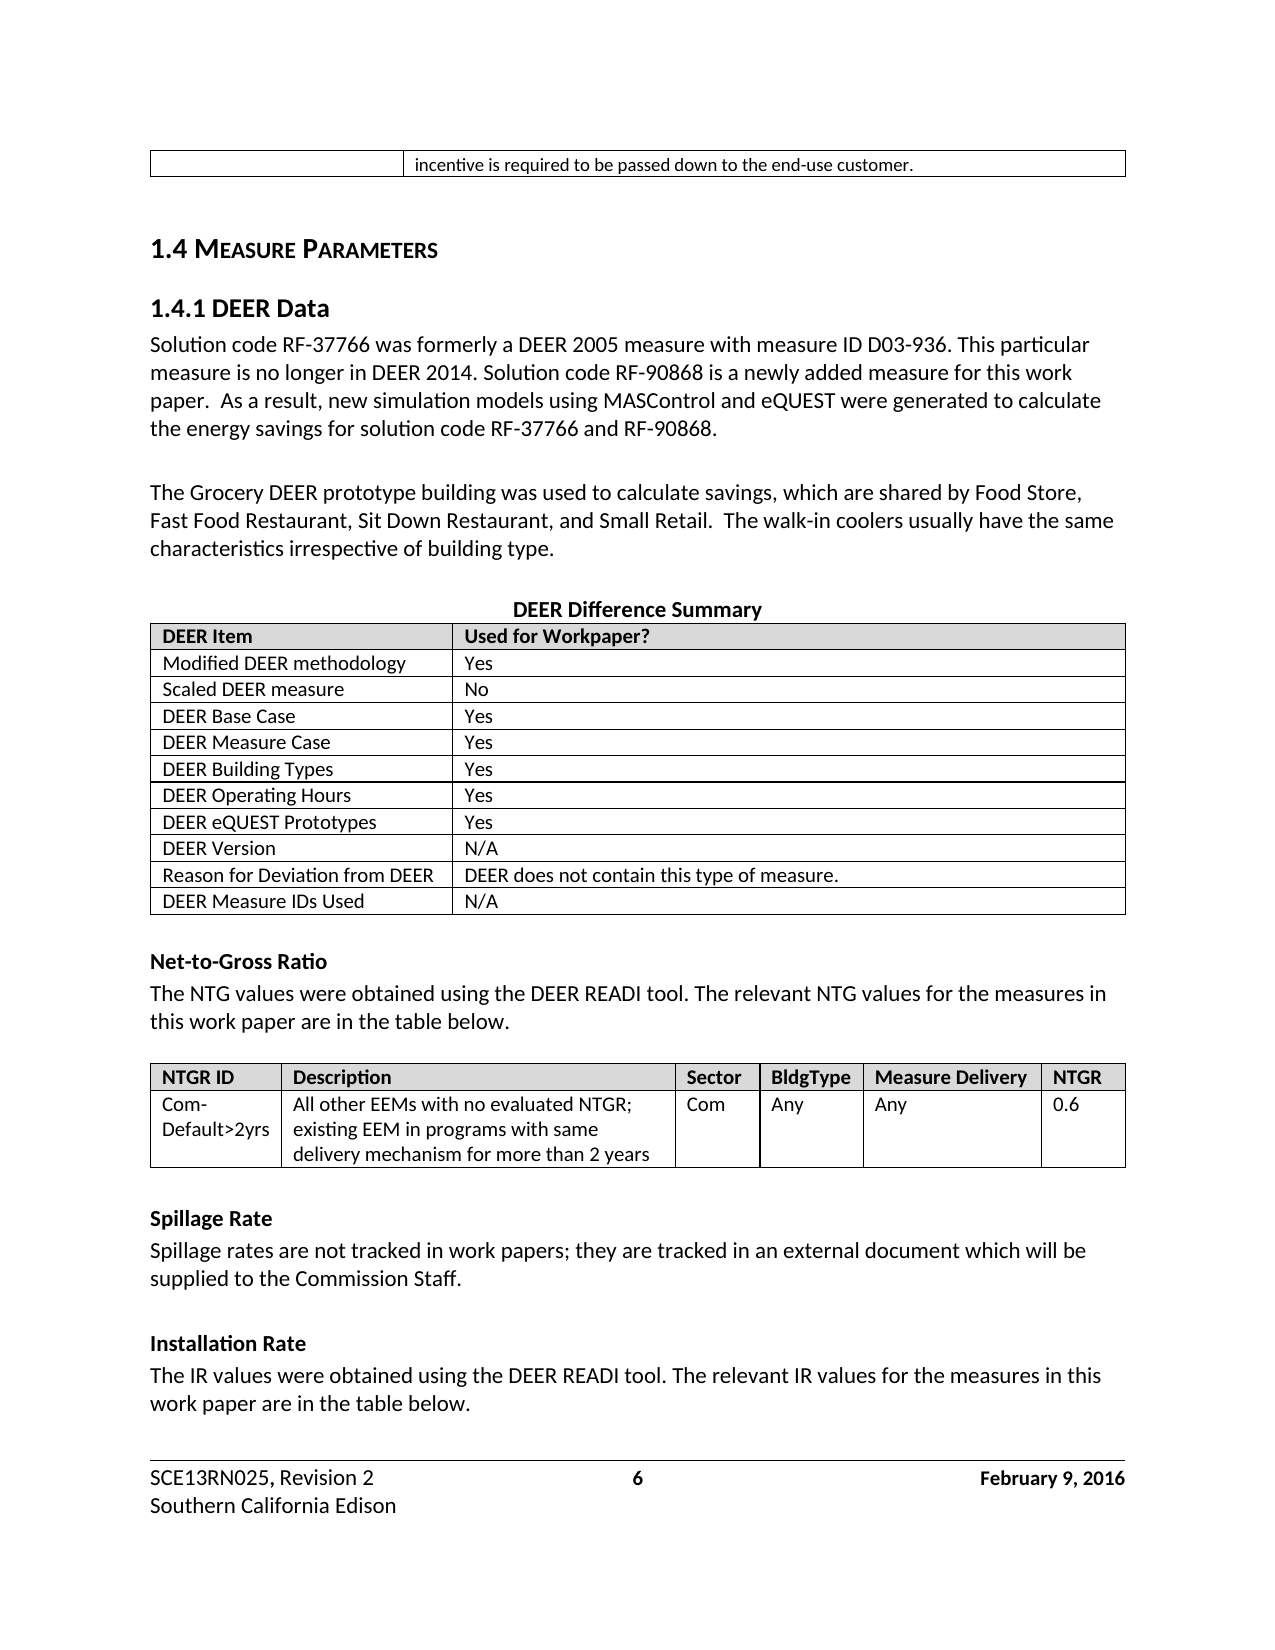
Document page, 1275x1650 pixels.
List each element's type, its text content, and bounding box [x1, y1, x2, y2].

text Installation Rate [150, 1329, 1125, 1357]
table_cell Reason for Deviation from DEER [151, 862, 452, 887]
table_cell No [453, 677, 1125, 702]
table_header Description [282, 1064, 675, 1090]
table_cell Yes [453, 703, 1125, 728]
table_cell 0.6 [1042, 1091, 1125, 1167]
table_cell DEER eQUEST Prototypes [151, 809, 452, 834]
table_cell DEER Operating Hours [151, 783, 452, 808]
table_cell Com-Default>2yrs [151, 1091, 281, 1167]
table_header Sector [676, 1064, 759, 1090]
table_cell Yes [453, 783, 1125, 808]
table_cell Yes [453, 756, 1125, 781]
table_header BldgType [761, 1064, 863, 1090]
table_cell Modified DEER methodology [151, 650, 452, 676]
table_cell N/A [453, 888, 1125, 914]
text The NTG values were obtained using the DEER READI tool. The relevant NTG values for the measures in this work paper are in the table below. [150, 979, 1125, 1035]
table_header Used for Workpaper? [453, 624, 1125, 649]
text Spillage rates are not tracked in work papers; they are tracked in an external document which will be supplied to the Commission Staff. [150, 1237, 1125, 1293]
table_cell DEER Base Case [151, 703, 452, 728]
table_cell Com [676, 1091, 759, 1167]
table_cell Any [761, 1091, 863, 1167]
table_cell DEER Measure IDs Used [151, 888, 452, 914]
table_header NTGR ID [151, 1064, 281, 1090]
table_header DEER Item [151, 624, 452, 649]
table_cell DEER does not contain this type of measure. [453, 862, 1125, 887]
table_cell All other EEMs with no evaluated NTGR; existing EEM in programs with same delivery mechanism for more than 2 years [282, 1091, 675, 1167]
table_cell Yes [453, 730, 1125, 755]
text The Grocery DEER prototype building was used to calculate savings, which are shared by Food Store, Fast Food Restaurant, Sit Down Restaurant, and Small Retail. The walk-in coolers usually have the same characteristics irrespective of building type. [150, 478, 1125, 562]
text The IR values were obtained using the DEER READI tool. The relevant IR values for the measures in this work paper are in the table below. [150, 1361, 1125, 1417]
table_cell DEER Building Types [151, 756, 452, 781]
table_header NTGR [1042, 1064, 1125, 1090]
table_cell Scaled DEER measure [151, 677, 452, 702]
table_cell Yes [453, 809, 1125, 834]
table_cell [151, 151, 403, 176]
text DEER Difference Summary [150, 595, 1125, 623]
table_cell Any [864, 1091, 1041, 1167]
table_cell DEER Version [151, 835, 452, 861]
subtitle 1.4 Measure Parameters [150, 230, 1125, 266]
text Net-to-Gross Ratio [150, 947, 1125, 975]
text Spillage Rate [150, 1204, 1125, 1232]
table_cell DEER Measure Case [151, 730, 452, 755]
text Solution code RF-37766 was formerly a DEER 2005 measure with measure ID D03-936. This particular measure is no longer in DEER 2014. Solution code RF-90868 is a newly added measure for this work paper. As a result, new simulation models using MASControl and eQUEST were generated to calculate the energy savings for solution code RF-37766 and RF-90868. [150, 330, 1125, 442]
table_cell N/A [453, 835, 1125, 861]
subtitle 1.4.1 DEER Data [150, 291, 1125, 324]
table_header Measure Delivery [864, 1064, 1041, 1090]
table_cell Yes [453, 650, 1125, 676]
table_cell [404, 151, 1125, 176]
